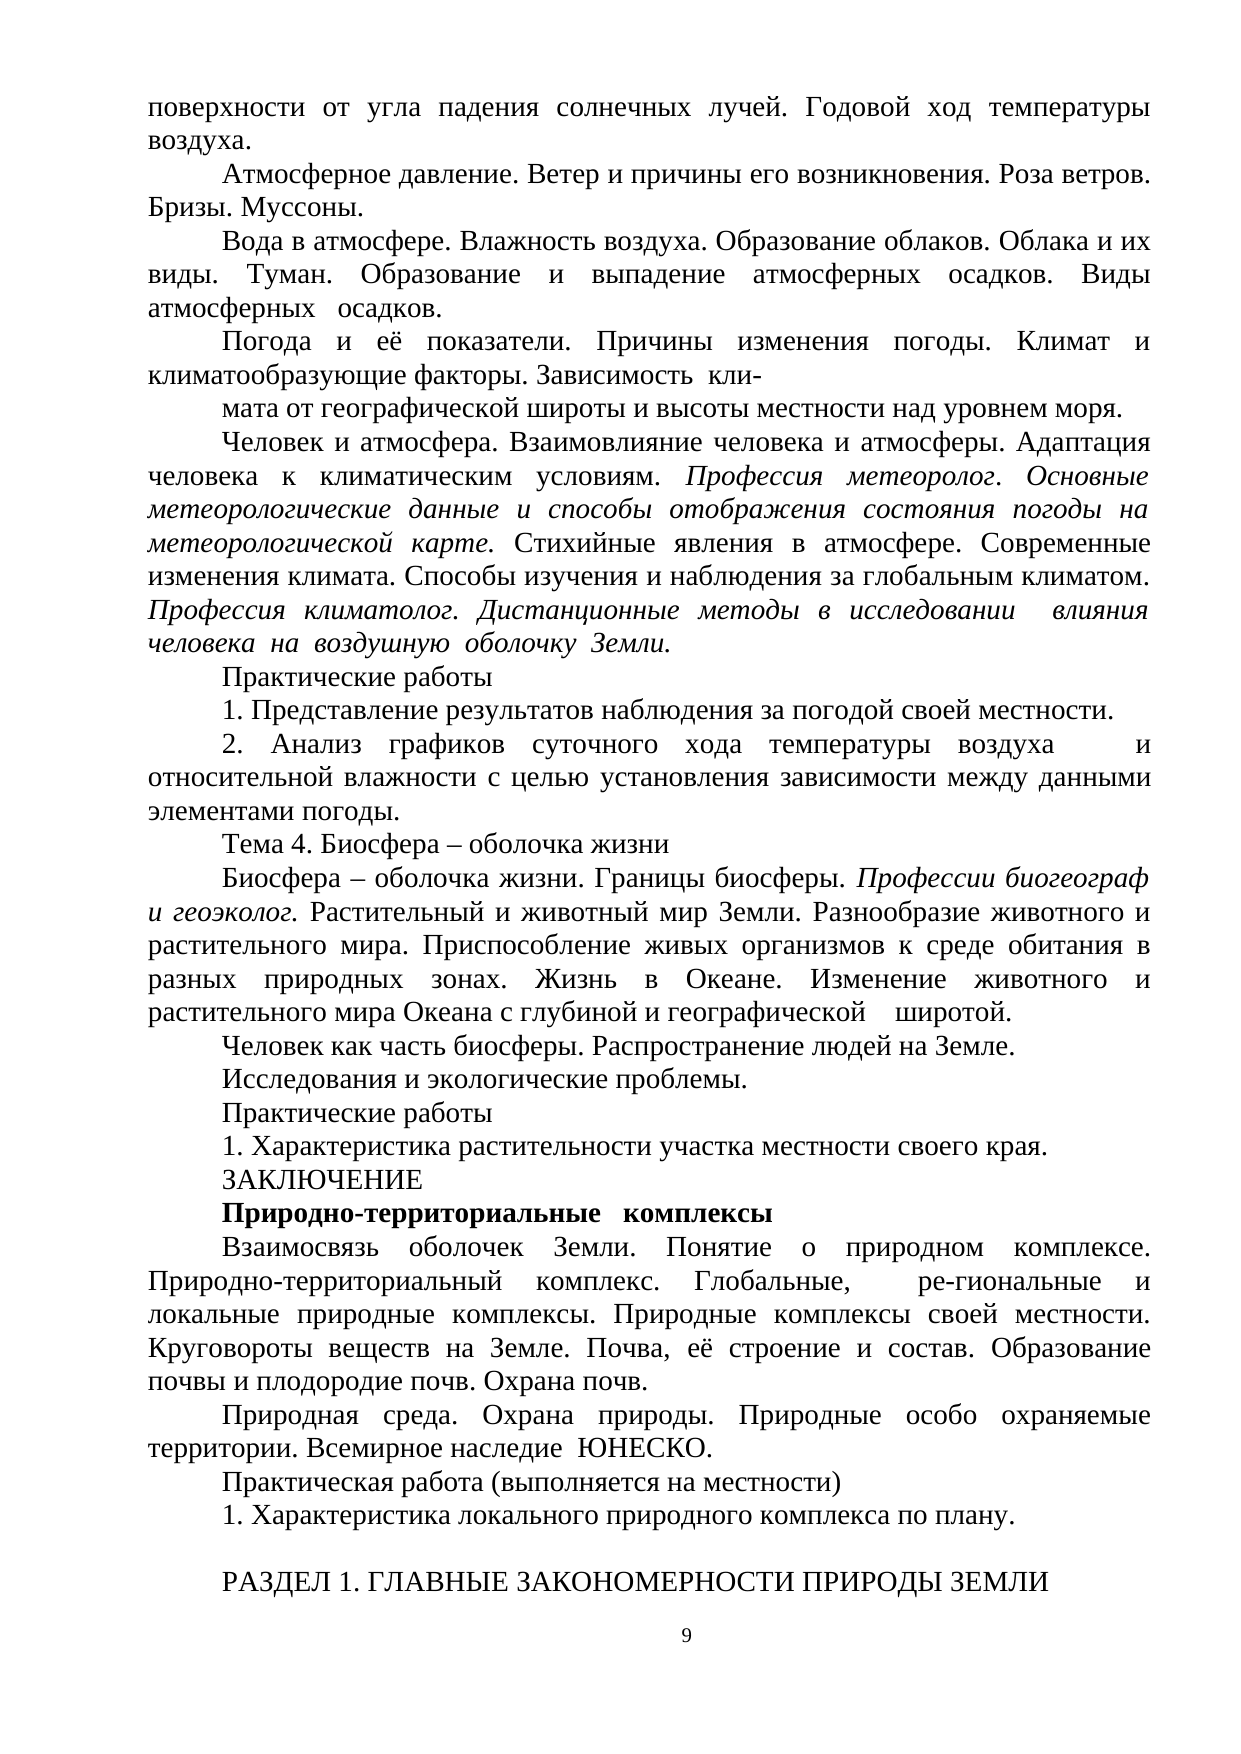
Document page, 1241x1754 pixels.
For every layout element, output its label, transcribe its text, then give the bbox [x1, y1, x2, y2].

text Тема 4. Биосфера – оболочка жизни [148, 827, 1152, 860]
text 1. Представление результатов наблюдения за погодой своей местности. [148, 692, 1152, 726]
text Атмосферное давление. Ветер и причины его возникновения. Роза ветров. Бризы. Муссоны. [148, 156, 1152, 223]
text 1. Характеристика локального природного комплекса по плану. [148, 1497, 1152, 1531]
text Практическая работа (выполняется на местности) [148, 1464, 1152, 1497]
text Вода в атмосфере. Влажность воздуха. Образование облаков. Облака и их виды. Туман. Образование и выпадение атмосферных осадков. Виды атмосферных осадков. [148, 223, 1152, 323]
text Взаимосвязь оболочек Земли. Понятие о природном комплексе. Природно-территориальный комплекс. Глобальные, ре-гиональные и локальные природные комплексы. Природные комплексы своей местности. Круговороты веществ на Земле. Почва, её строение и состав. Образование почвы и плодородие почв. Охрана почв. [148, 1229, 1152, 1397]
text Погода и её показатели. Причины изменения погоды. Климат и климатообразующие факторы. Зависимость кли- [148, 323, 1152, 391]
text Человек и атмосфера. Взаимовлияние человека и атмосферы. Адаптация человека к климатическим условиям. Профессия метеоролог. Основные метеорологические данные и способы отображения состояния погоды на метеорологической карте. Стихийные явления в атмосфере. Современные изменения климата. Способы изучения и наблюдения за глобальным климатом. Профессия климатолог. Дистанционные методы в исследовании влияния человека на воздушную оболочку Земли. [148, 424, 1152, 659]
text Природно-территориальные комплексы [148, 1196, 1152, 1229]
text Практические работы [148, 659, 1152, 692]
text 2. Анализ графиков суточного хода температуры воздуха и относительной влажности с целью установления зависимости между данными элементами погоды. [148, 726, 1152, 827]
text Природная среда. Охрана природы. Природные особо охраняемые территории. Всемирное наследие ЮНЕСКО. [148, 1397, 1152, 1464]
text Человек как часть биосферы. Распространение людей на Земле. [148, 1028, 1152, 1061]
text мата от географической широты и высоты местности над уровнем моря. [148, 391, 1152, 424]
text ЗАКЛЮЧЕНИЕ [148, 1162, 1152, 1196]
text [148, 89, 1152, 156]
text 1. Характеристика растительности участка местности своего края. [148, 1128, 1152, 1162]
text Практические работы [148, 1095, 1152, 1128]
text Биосфера – оболочка жизни. Границы биосферы. Профессии биогеограф и геоэколог. Растительный и животный мир Земли. Разнообразие животного и растительного мира. Приспособление живых организмов к среде обитания в разных природных зонах. Жизнь в Океане. Изменение животного и растительного мира Океана с глубиной и географической широтой. [148, 860, 1152, 1028]
text Исследования и экологические проблемы. [148, 1061, 1152, 1095]
text РАЗДЕЛ 1. ГЛАВНЫЕ ЗАКОНОМЕРНОСТИ ПРИРОДЫ ЗЕМЛИ [148, 1564, 1152, 1598]
